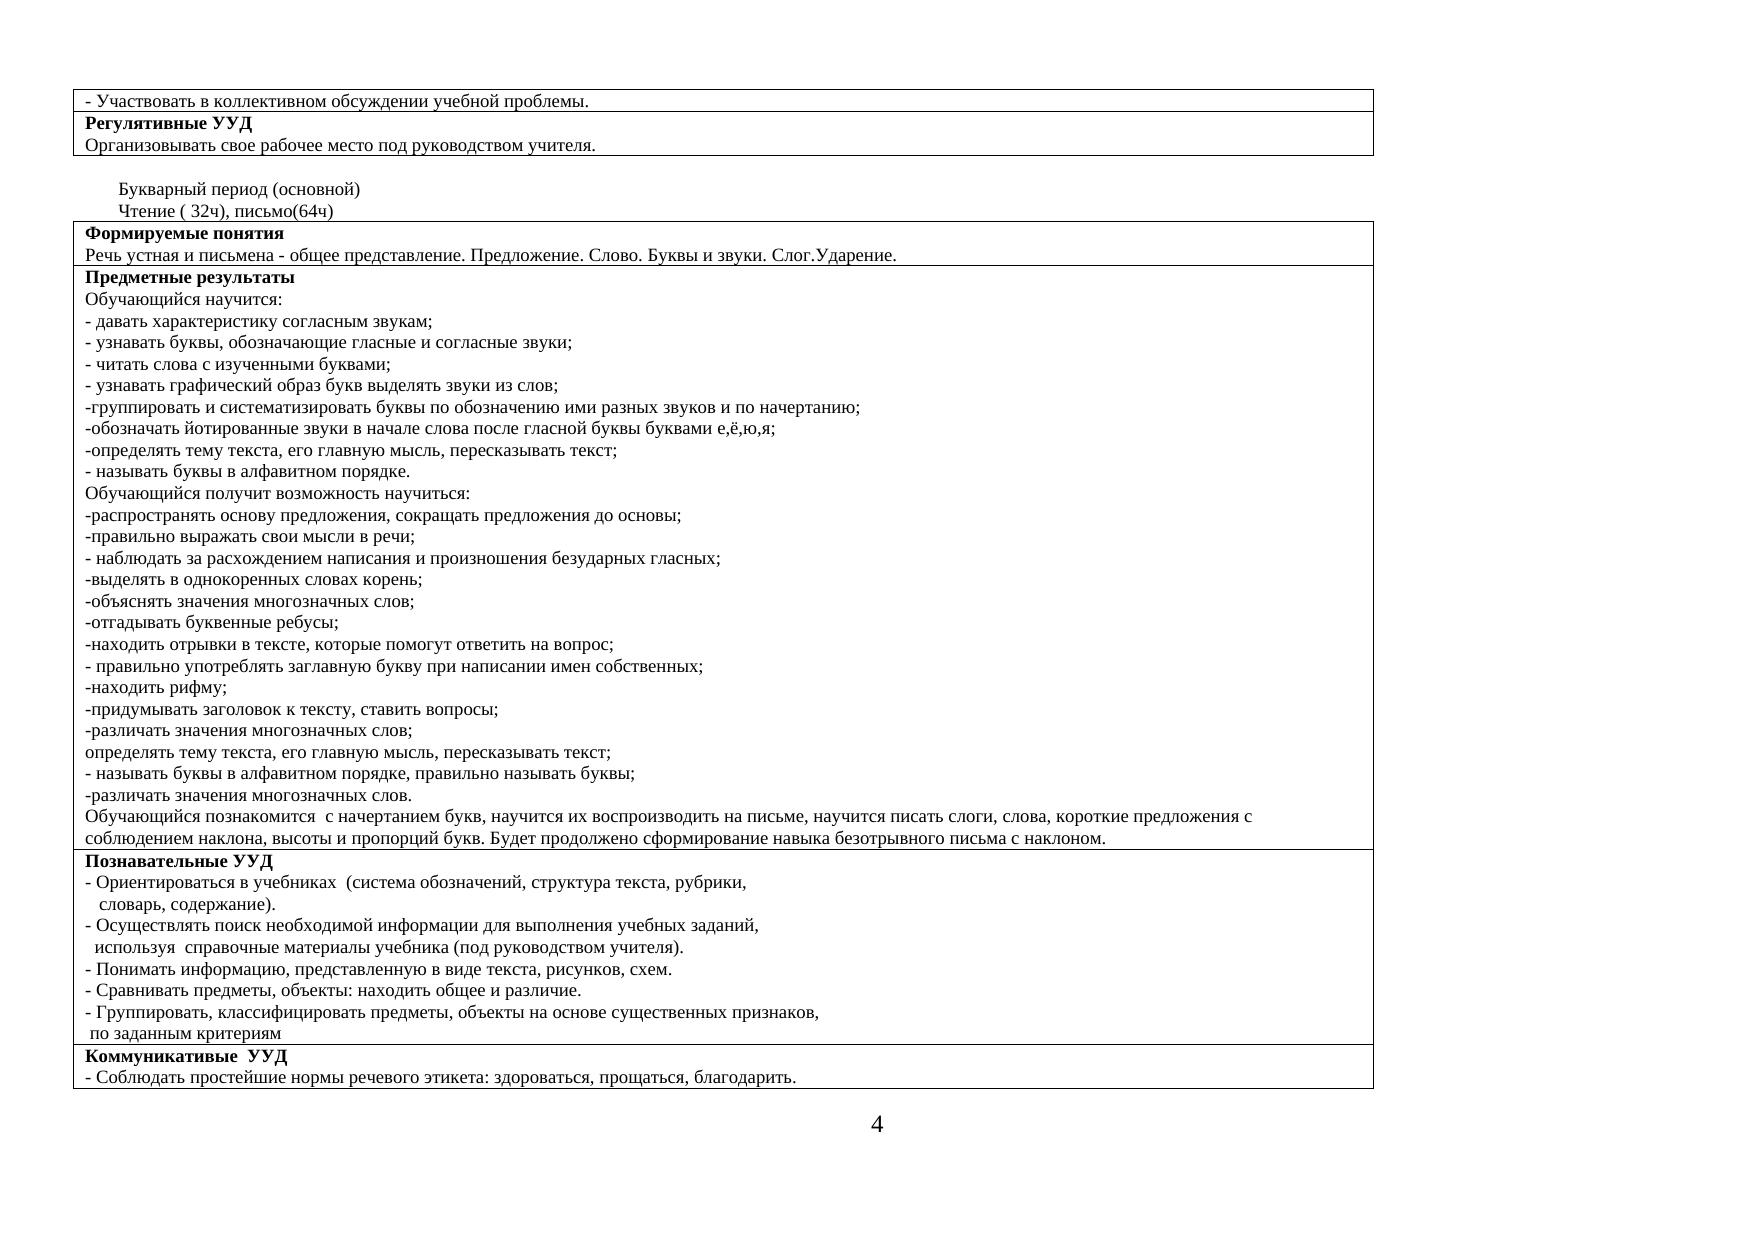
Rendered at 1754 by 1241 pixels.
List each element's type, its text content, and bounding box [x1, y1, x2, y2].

table_cell Регулятивные УУД Организовывать свое рабочее место под руководством учителя. [74, 112, 1373, 155]
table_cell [74, 1045, 1373, 1088]
text Чтение ( 32ч), письмо(64ч) [118, 199, 1636, 221]
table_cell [74, 90, 1373, 111]
text Букварный период (основной) [118, 178, 1636, 199]
table_header Формируемые понятия Речь устная и письмена - общее представление. Предложение. Слово. Буквы и звуки. Слог.Ударение. [74, 222, 1373, 265]
table_cell Познавательные УУД - Ориентироваться в учебниках (система обозначений, структура текста, рубрики, словарь, содержание). - Осуществлять поиск необходимой информации для выполнения учебных заданий, используя справочные материалы учебника (под руководством учителя). - Понимать информацию, представленную в виде текста, рисунков, схем. - Сравнивать предметы, объекты: находить общее и различие. - Группировать, классифицировать предметы, объекты на основе существенных признаков, по заданным критериям [74, 850, 1373, 1044]
table_cell Предметные результаты Обучающийся научится: - давать характеристику согласным звукам; - узнавать буквы, обозначающие гласные и согласные звуки; - читать слова с изученными буквами; - узнавать графический образ букв выделять звуки из слов; -группировать и систематизировать буквы по обозначению ими разных звуков и по начертанию; -обозначать йотированные звуки в начале слова после гласной буквы буквами е,ё,ю,я; -определять тему текста, его главную мысль, пересказывать текст; - называть буквы в алфавитном порядке. Обучающийся получит возможность научиться: -распространять основу предложения, сокращать предложения до основы; -правильно выражать свои мысли в речи; - наблюдать за расхождением написания и произношения безударных гласных; -выделять в однокоренных словах корень; -объяснять значения многозначных слов; -отгадывать буквенные ребусы; -находить отрывки в тексте, которые помогут ответить на вопрос; - правильно употреблять заглавную букву при написании имен собственных; -находить рифму; -придумывать заголовок к тексту, ставить вопросы; -различать значения многозначных слов; определять тему текста, его главную мысль, пересказывать текст; - называть буквы в алфавитном порядке, правильно называть буквы; -различать значения многозначных слов. Обучающийся познакомится с начертанием букв, научится их воспроизводить на письме, научится писать слоги, слова, короткие предложения с соблюдением наклона, высоты и пропорций букв. Будет продолжено сформирование навыка безотрывного письма с наклоном. [74, 266, 1373, 848]
